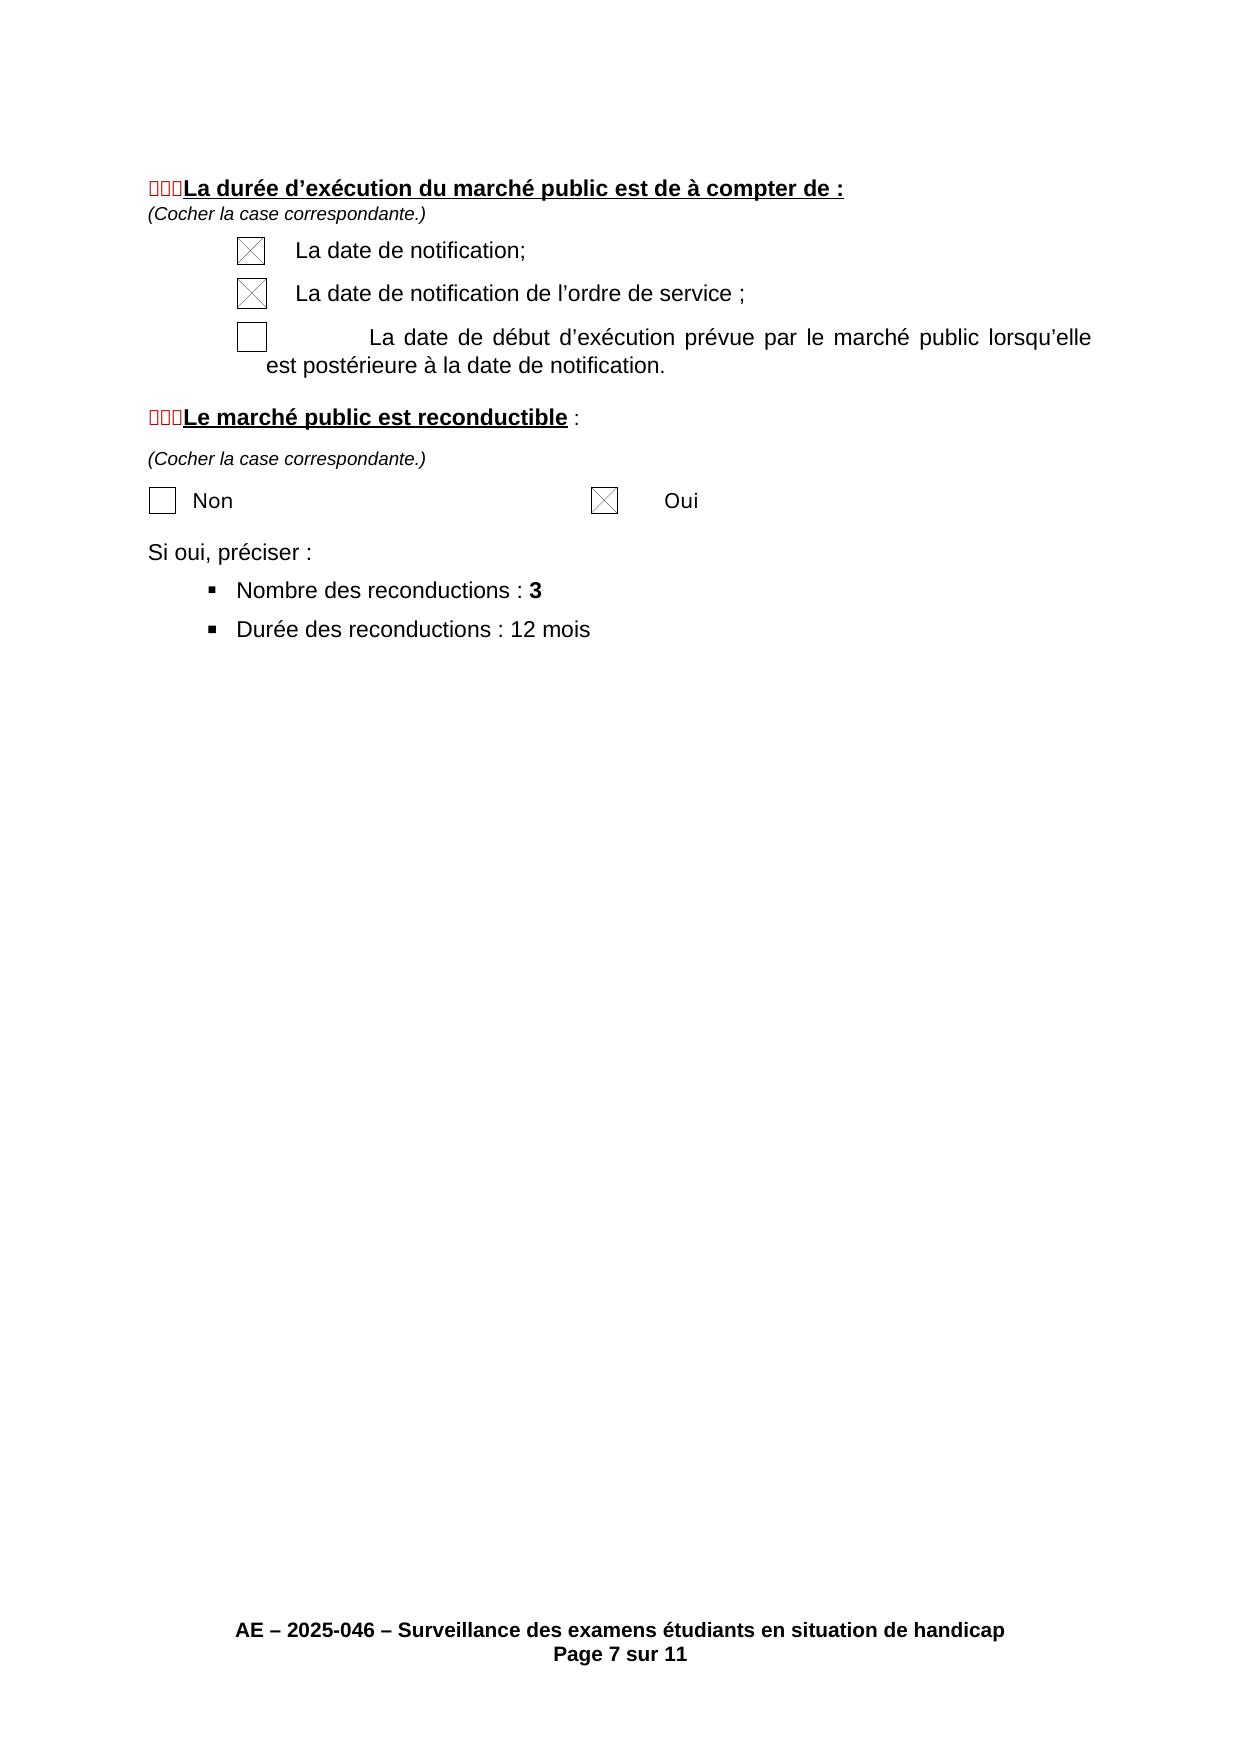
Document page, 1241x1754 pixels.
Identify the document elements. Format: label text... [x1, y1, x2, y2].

list Nombre des reconductions : [207, 577, 1093, 604]
text La date de notification de l’ordre de service ; [207, 277, 1093, 309]
text (Cocher la case correspondante.) [148, 448, 1093, 469]
text La date de début d’exécution prévue par le marché public lorsqu’elle est postérieure à la date de notification. [207, 321, 1093, 379]
text Non Oui [148, 486, 1093, 514]
text Le marché public est reconductible : [148, 403, 1093, 431]
text Si oui, préciser : [148, 538, 1093, 565]
text La date de notification; [207, 236, 1093, 265]
text La durée d’exécution du marché public est de à compter de : [148, 174, 1093, 202]
text (Cocher la case correspondante.) [148, 202, 1093, 224]
list Durée des reconductions : [207, 616, 1093, 642]
